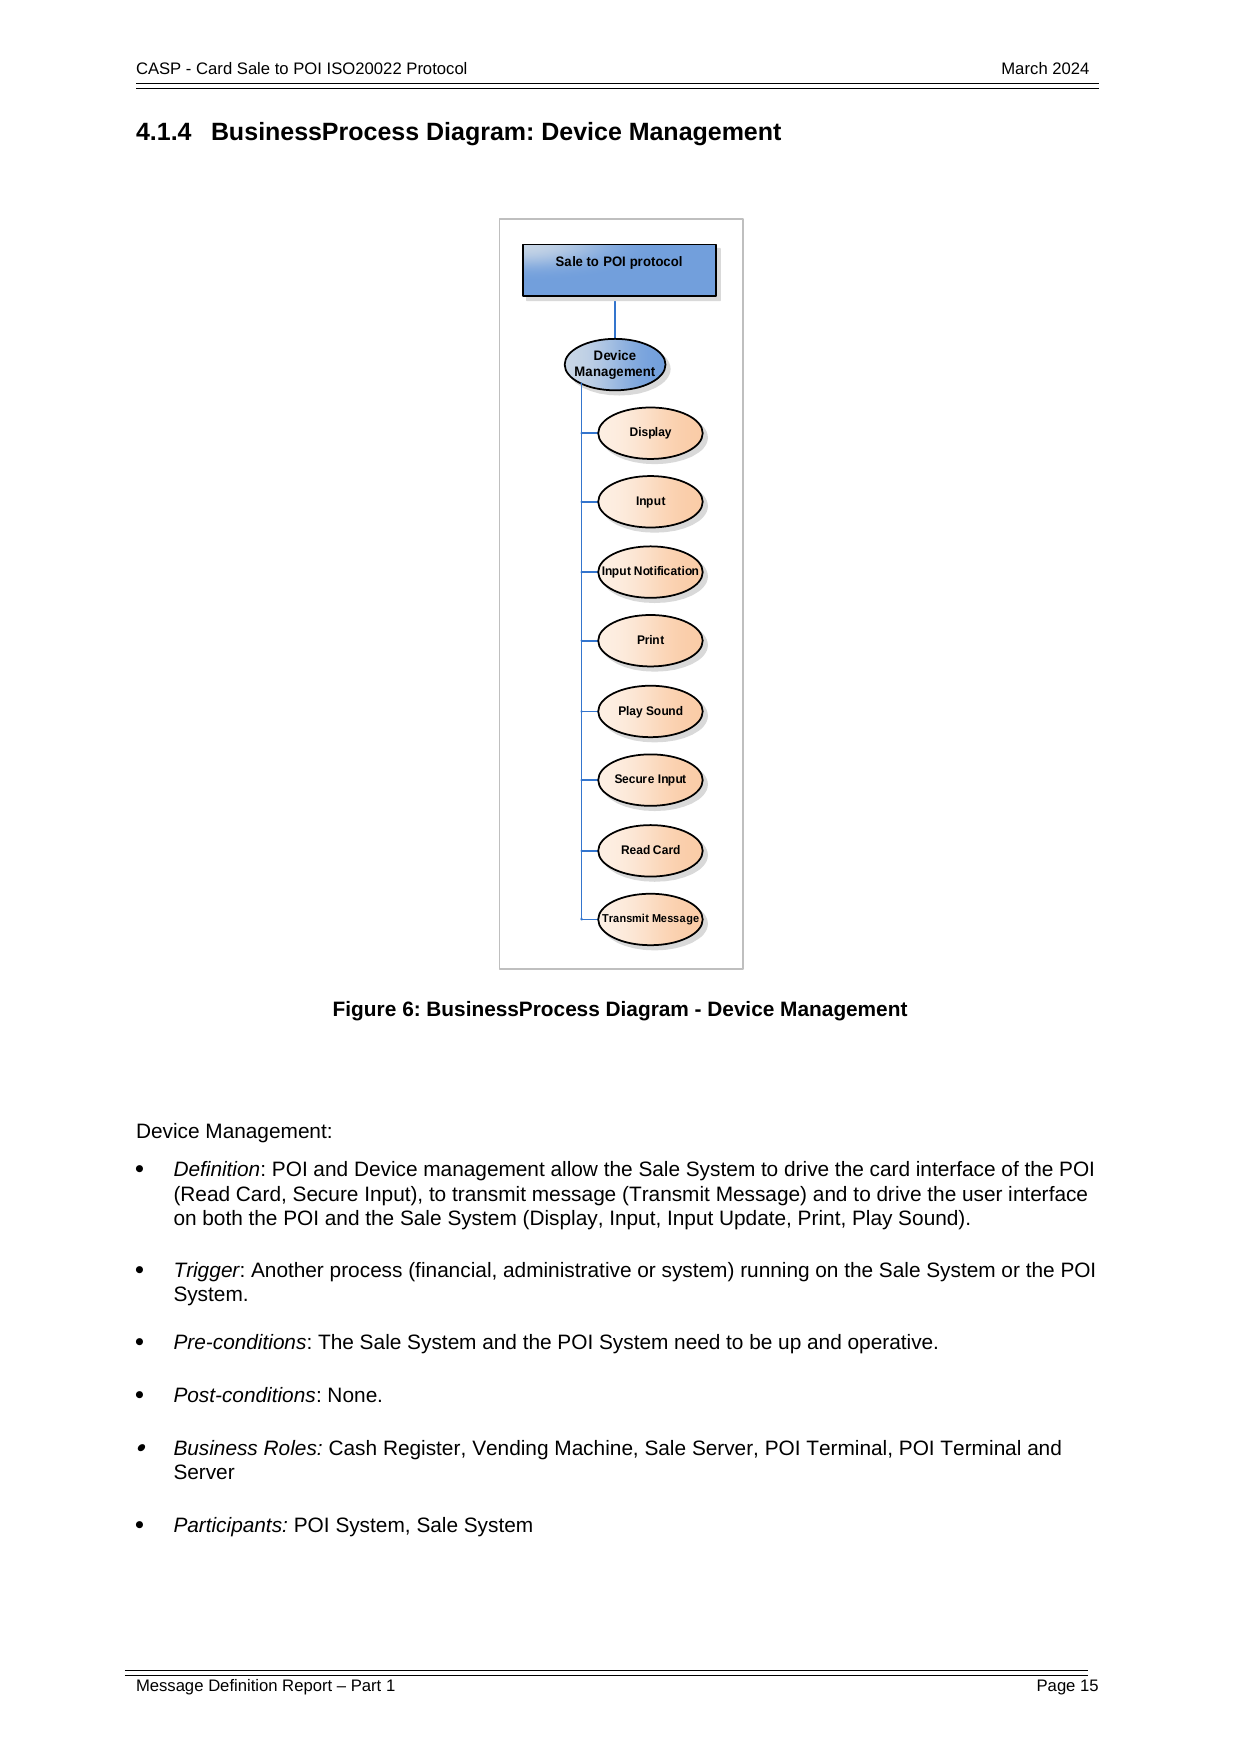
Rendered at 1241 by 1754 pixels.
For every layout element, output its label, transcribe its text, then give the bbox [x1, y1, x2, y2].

subtitle BusinessProcess Diagram: Device Management [136, 117, 1104, 174]
text Device Management: [136, 1119, 1104, 1143]
list Post-conditions: None. [136, 1383, 1104, 1436]
list Trigger: Another process (financial, administrative or system) running on the Sale System or the POI System. [136, 1258, 1104, 1306]
list Business Roles: Cash Register, Vending Machine, Sale Server, POI Terminal, POI Terminal and Server [136, 1436, 1104, 1512]
list Pre-conditions: The Sale System and the POI System need to be up and operative. [136, 1330, 1104, 1383]
list Participants: POI System, Sale System [136, 1512, 1104, 1536]
list Definition: POI and Device management allow the Sale System to drive the card interface of the POI (Read Card, Secure Input), to transmit message (Transmit Message) and to drive the user interface on both the POI and the Sale System (Display, Input, Input Update, Print, Play Sound). [136, 1157, 1104, 1258]
